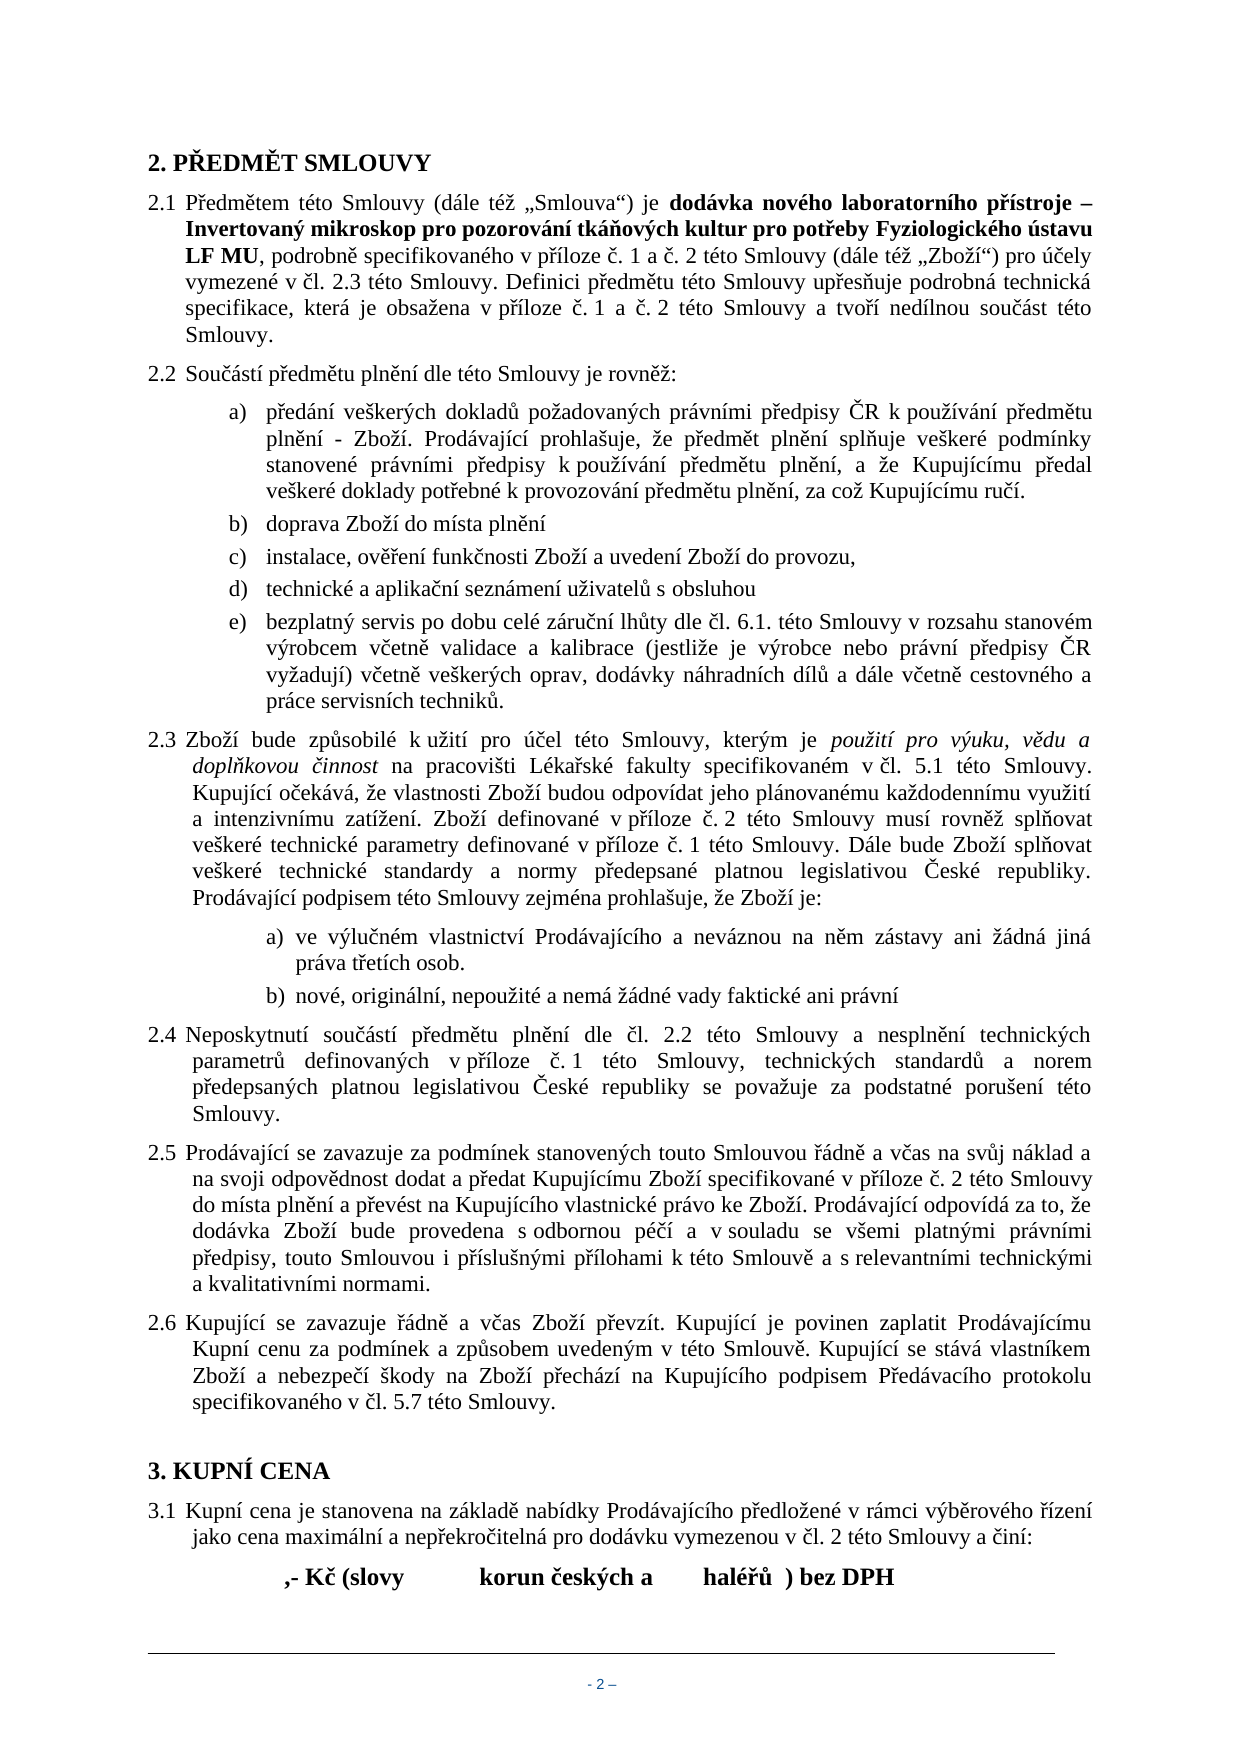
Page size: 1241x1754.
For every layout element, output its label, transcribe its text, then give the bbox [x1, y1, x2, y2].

list technické a aplikační seznámení uživatelů s obsluhou [229, 575, 1093, 602]
list ve výlučném vlastnictví Prodávajícího a neváznou na něm zástavy ani žádná jiná práva třetích osob. [266, 923, 1093, 976]
list bezplatný servis po dobu celé záruční lhůty dle čl. 6.1. této Smlouvy v rozsahu stanovém výrobcem včetně validace a kalibrace (jestliže je výrobce nebo právní předpisy ČR vyžadují) včetně veškerých oprav, dodávky náhradních dílů a dále včetně cestovného a práce servisních techniků. [229, 608, 1093, 713]
text 3. KUPNÍ CENA [148, 1456, 1093, 1484]
list doprava Zboží do místa plnění [229, 510, 1093, 536]
list nové, originální, nepoužité a nemá žádné vady faktické ani právní [266, 982, 1093, 1008]
list Součástí předmětu plnění dle této Smlouvy je rovněž: [148, 359, 1093, 386]
list Neposkytnutí součástí předmětu plnění dle čl. 2.2 této Smlouvy a nesplnění technických parametrů definovaných v příloze č. 1 této Smlouvy, technických standardů a norem předepsaných platnou legislativou České republiky se považuje za podstatné porušení této Smlouvy. [148, 1021, 1093, 1126]
list instalace, ověření funkčnosti Zboží a uvedení Zboží do provozu, [229, 543, 1093, 569]
list Kupní cena je stanovena na základě nabídky Prodávajícího předložené v rámci výběrového řízení jako cena maximální a nepřekročitelná pro dodávku vymezenou v čl. 2 této Smlouvy a činí: [148, 1497, 1093, 1550]
list Předmětem této Smlouvy (dále též „Smlouva“) je dodávka nového laboratorního přístroje – Invertovaný mikroskop pro pozorování tkáňových kultur pro potřeby Fyziologického ústavu LF MU, podrobně specifikovaného v příloze č. č. 2 této Smlouvy (dále též „Zboží“) pro účely vymezené v čl. 2.3 této Smlouvy. Definici předmětu této Smlouvy upřesňuje podrobná technická specifikace, která je obsažena v příloze č. 1 a č. 2 této Smlouvy a tvoří nedílnou součást této Smlouvy. [148, 189, 1093, 347]
list Kupující se zavazuje řádně a včas Zboží převzít. Kupující je povinen zaplatit Prodávajícímu Kupní cenu za podmínek a způsobem uvedeným v této Smlouvě. Kupující se stává vlastníkem Zboží a nebezpečí škody na Zboží přechází na Kupujícího podpisem Předávacího protokolu specifikovaného v čl. 5.7 této Smlouvy. [148, 1309, 1093, 1414]
list Prodávající se zavazuje za podmínek stanovených touto Smlouvou řádně a včas na svůj náklad a na svoji odpovědnost dodat a předat Kupujícímu Zboží specifikované v příloze č. 2 této Smlouvy do místa plnění a převést na Kupujícího vlastnické právo ke Zboží. Prodávající odpovídá za to, že dodávka Zboží bude provedena s odbornou péčí a v souladu se všemi platnými právními předpisy, touto Smlouvou i příslušnými přílohami k této Smlouvě a s relevantními technickými a kvalitativními normami. [148, 1138, 1093, 1297]
text 2. PŘEDMĚT SMLOUVY [148, 148, 1093, 176]
list předání veškerých dokladů požadovaných právními předpisy ČR k používání předmětu plnění - Zboží. Prodávající prohlašuje, že předmět plnění splňuje veškeré podmínky stanovené právními předpisy k používání předmětu plnění, a že Kupujícímu předal veškeré doklady potřebné k provozování předmětu plnění, za což Kupujícímu ručí. [229, 398, 1093, 504]
text ,- Kč (slovy korun českých a haléřů ) bez DPH [222, 1562, 1093, 1591]
list Zboží bude způsobilé k užití pro účel této Smlouvy, kterým je použití pro výuku, vědu a doplňkovou činnost na pracovišti Lékařské fakulty specifikovaném v čl. 5.1 této Smlouvy. Kupující očekává, že vlastnosti Zboží budou odpovídat jeho plánovanému každodennímu využití a intenzivnímu zatížení. Zboží definované v příloze č. 2 této Smlouvy musí rovněž splňovat veškeré technické parametry definované v příloze č. 1 této Smlouvy. Dále bude Zboží splňovat veškeré technické standardy a normy předepsané platnou legislativou České republiky. Prodávající podpisem této Smlouvy zejména prohlašuje, že Zboží je: [148, 726, 1093, 910]
